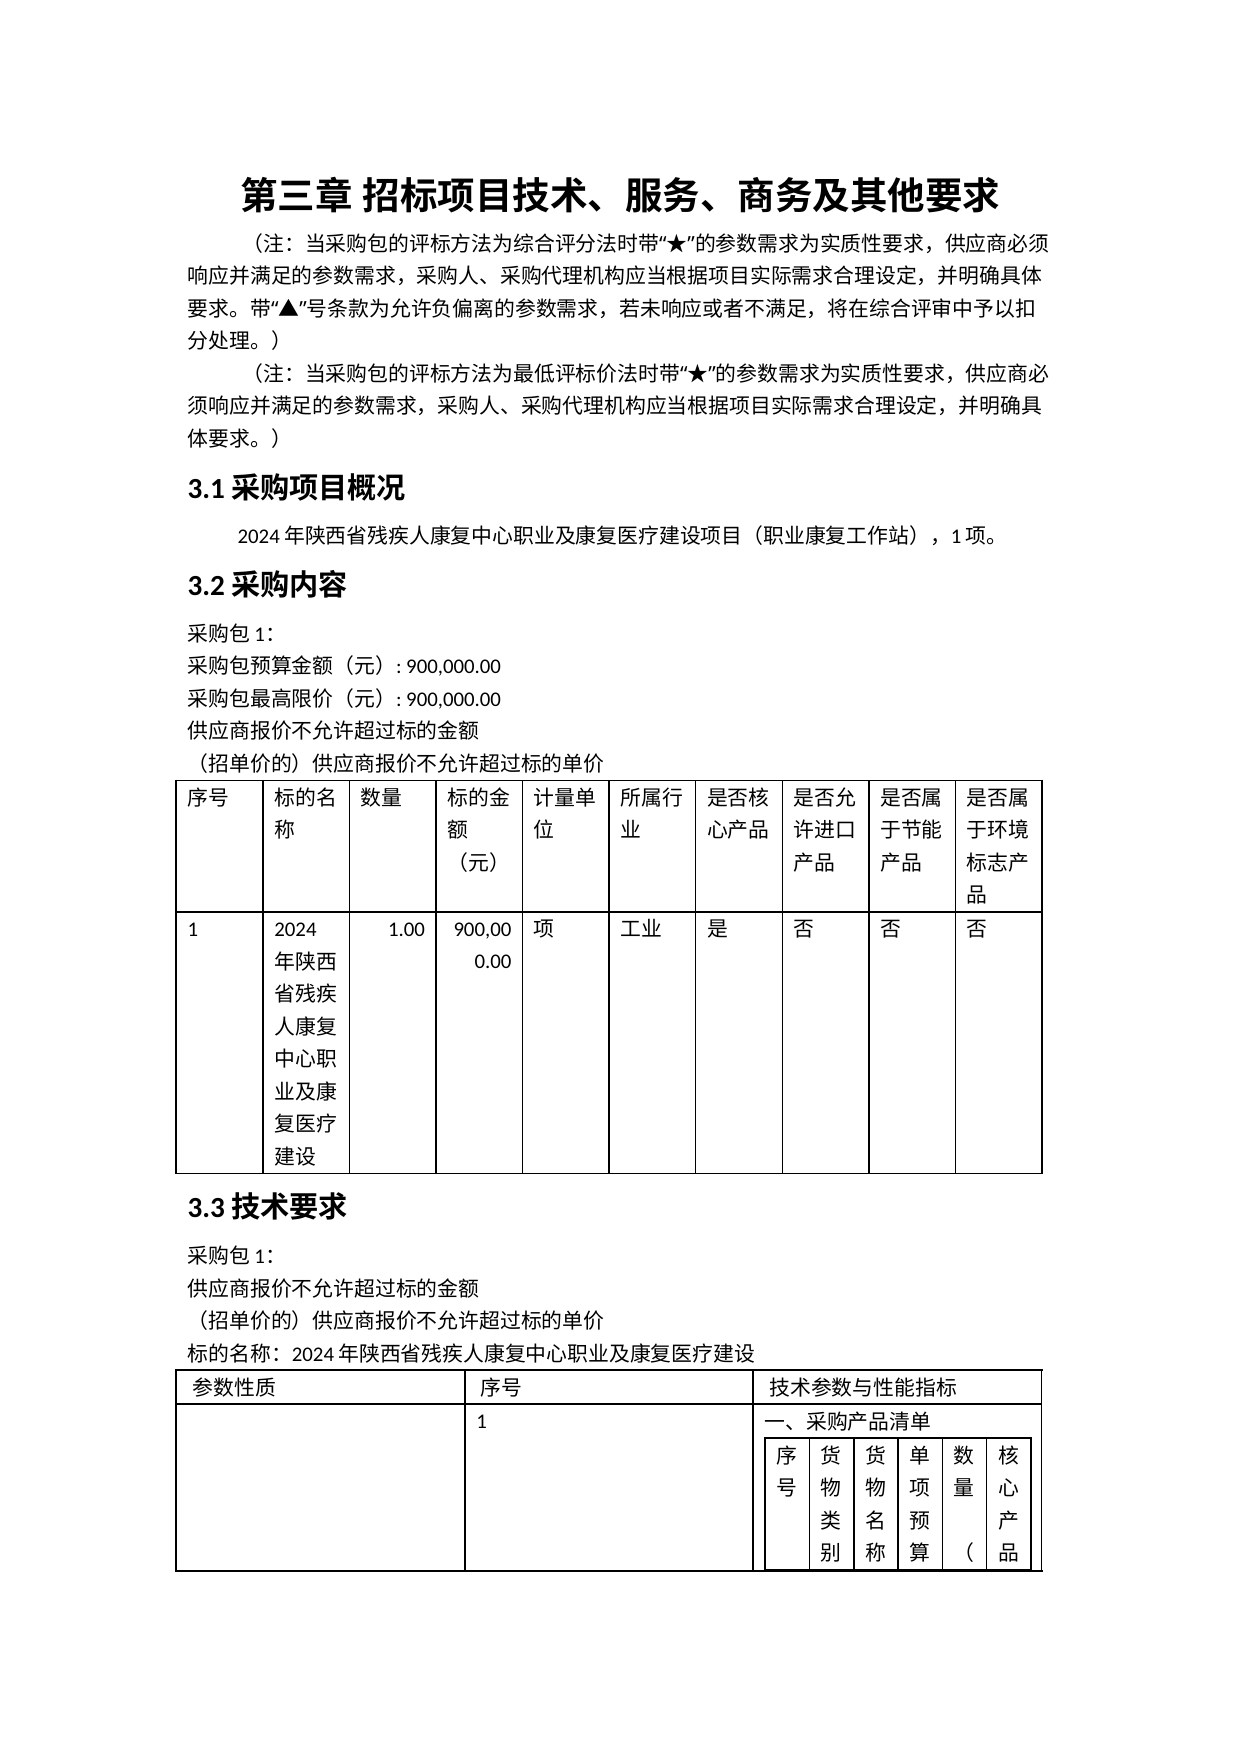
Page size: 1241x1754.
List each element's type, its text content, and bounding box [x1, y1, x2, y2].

table_cell [177, 1405, 464, 1570]
table_cell 否 [956, 913, 1041, 1173]
table_cell 工业 [610, 913, 695, 1173]
text 2024年陕西省残疾人康复中心职业及康复医疗建设项目（职业康复工作站），1项。 [187, 519, 1053, 552]
table_header 所属行业 [610, 781, 695, 911]
table_cell 1 [466, 1405, 752, 1570]
text 采购包1： [187, 617, 1053, 649]
text （招单价的）供应商报价不允许超过标的单价 [187, 1304, 1053, 1337]
table_header 标的金额 （元） [437, 781, 522, 911]
text （注：当采购包的评标方法为最低评标价法时带“★”的参数需求为实质性要求，供应商必须响应并满足的参数需求，采购人、采购代理机构应当根据项目实际需求合理设定，并明确具体要求。） [187, 357, 1053, 454]
text （招单价的）供应商报价不允许超过标的单价 [187, 747, 1053, 779]
table_cell 1.00 [350, 913, 435, 1173]
table_header 是否核心产品 [696, 781, 782, 911]
text 第三章 招标项目技术、服务、商务及其他要求 [187, 162, 1053, 227]
text 采购包最高限价（元）: 900,000.00 [187, 682, 1053, 714]
table_cell 项 [523, 913, 608, 1173]
table_header 序号 [466, 1371, 752, 1403]
text 3.2采购内容 [187, 552, 1053, 617]
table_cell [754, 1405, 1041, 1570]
text 供应商报价不允许超过标的金额 [187, 1272, 1053, 1304]
text 3.1采购项目概况 [187, 454, 1053, 519]
table_header 是否允许进口产品 [783, 781, 868, 911]
text 采购包预算金额（元）: 900,000.00 [187, 649, 1053, 682]
text （注：当采购包的评标方法为综合评分法时带“★”的参数需求为实质性要求，供应商必须响应并满足的参数需求，采购人、采购代理机构应当根据项目实际需求合理设定，并明确具体要求。带“▲”号条款为允许负偏离的参数需求，若未响应或者不满足，将在综合评审中予以扣分处理。） [187, 227, 1053, 357]
table_header 参数性质 [177, 1371, 464, 1403]
table_header 数量 [350, 781, 435, 911]
table_cell 2024年陕西省残疾人康复中心职业及康复医疗建设 [264, 913, 349, 1173]
text 标的名称：2024年陕西省残疾人康复中心职业及康复医疗建设 [187, 1337, 1053, 1369]
table_cell 是 [696, 913, 782, 1173]
table_header 是否属于节能产品 [870, 781, 955, 911]
text 采购包1： [187, 1239, 1053, 1272]
table_header 技术参数与性能指标 [754, 1371, 1041, 1403]
table_cell 否 [870, 913, 955, 1173]
table_header 序号 [177, 781, 262, 911]
table_header 计量单位 [523, 781, 608, 911]
text 3.3技术要求 [187, 1174, 1053, 1239]
table_cell 900,000.00 [437, 913, 522, 1173]
table_cell 否 [783, 913, 868, 1173]
table_header 标的名称 [264, 781, 349, 911]
table_cell 1 [177, 913, 262, 1173]
text 供应商报价不允许超过标的金额 [187, 714, 1053, 747]
table_header 是否属于环境标志产品 [956, 781, 1041, 911]
